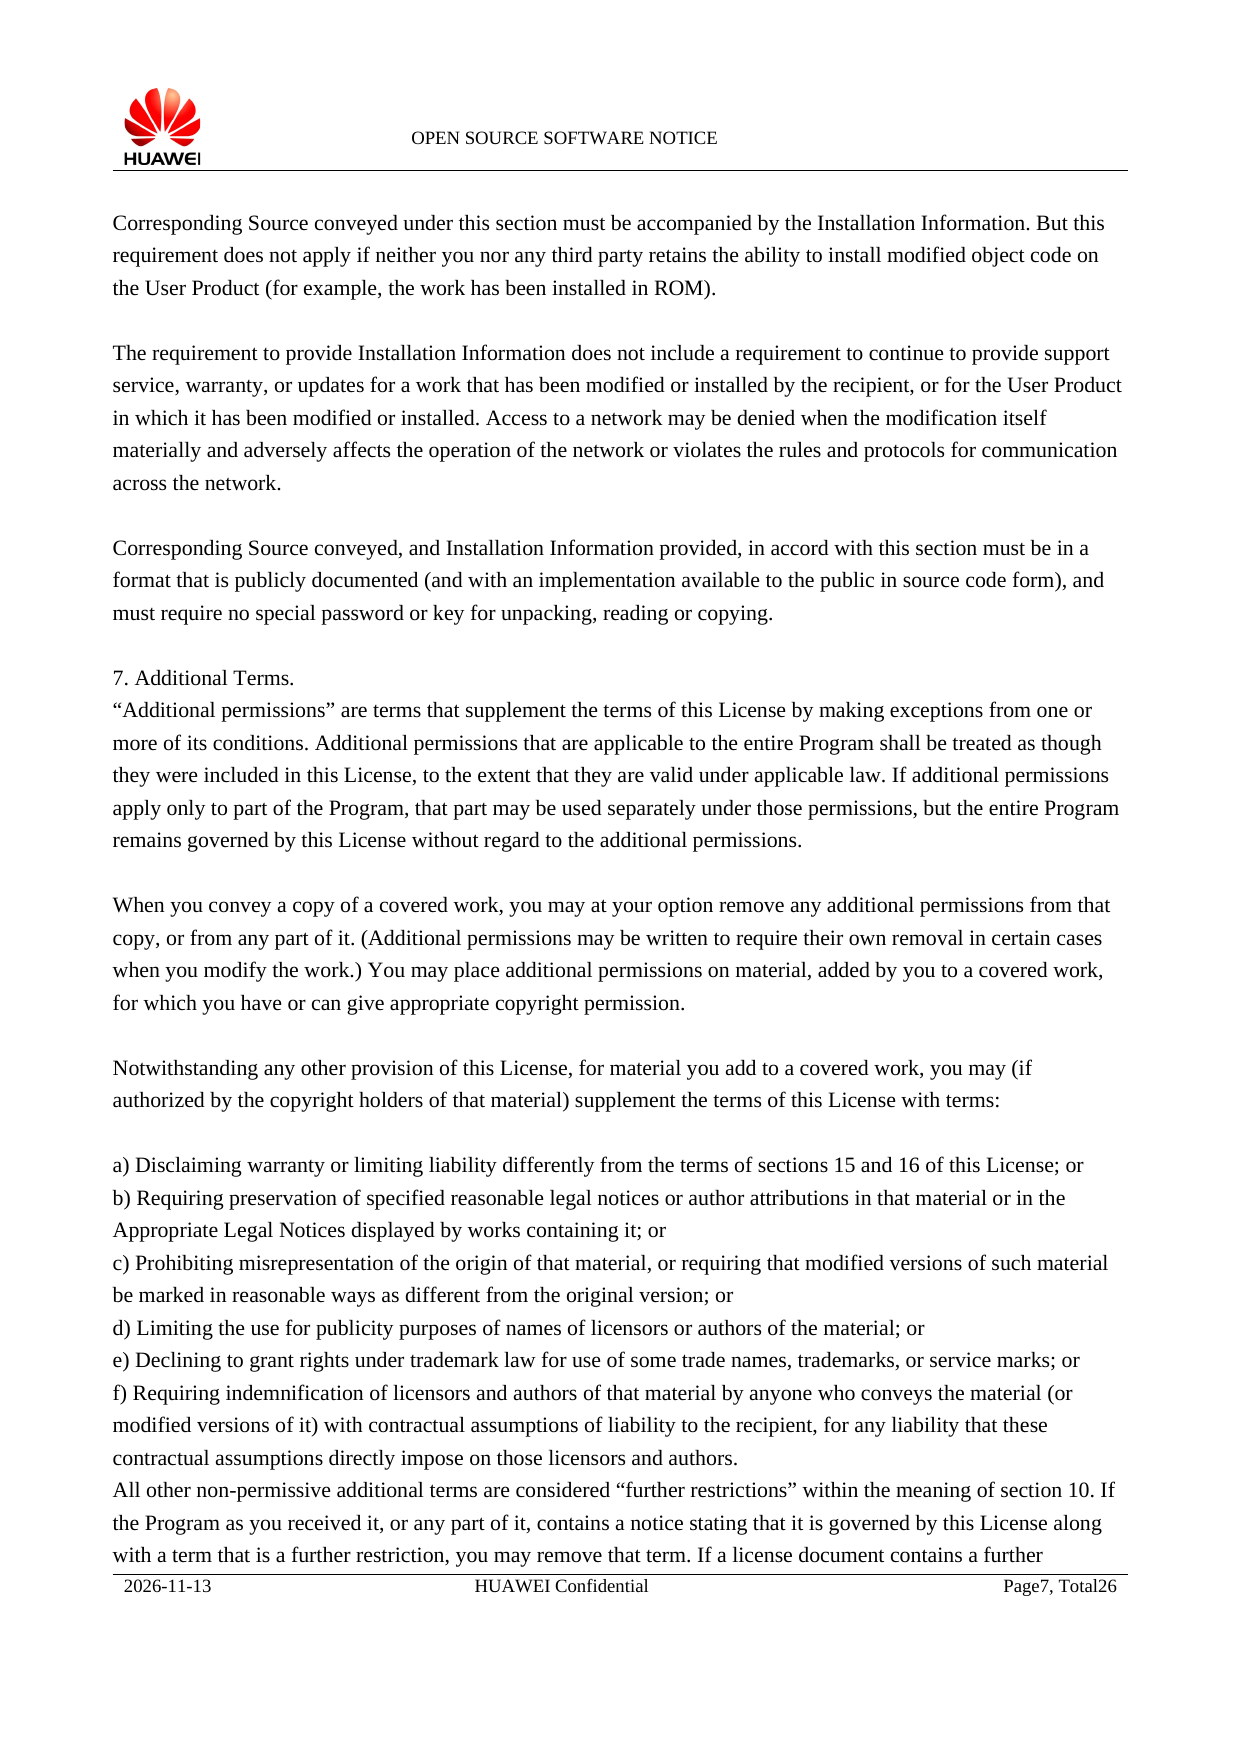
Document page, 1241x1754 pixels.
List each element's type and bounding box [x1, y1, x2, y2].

picture [124, 88, 201, 165]
text [112, 206, 1128, 1571]
